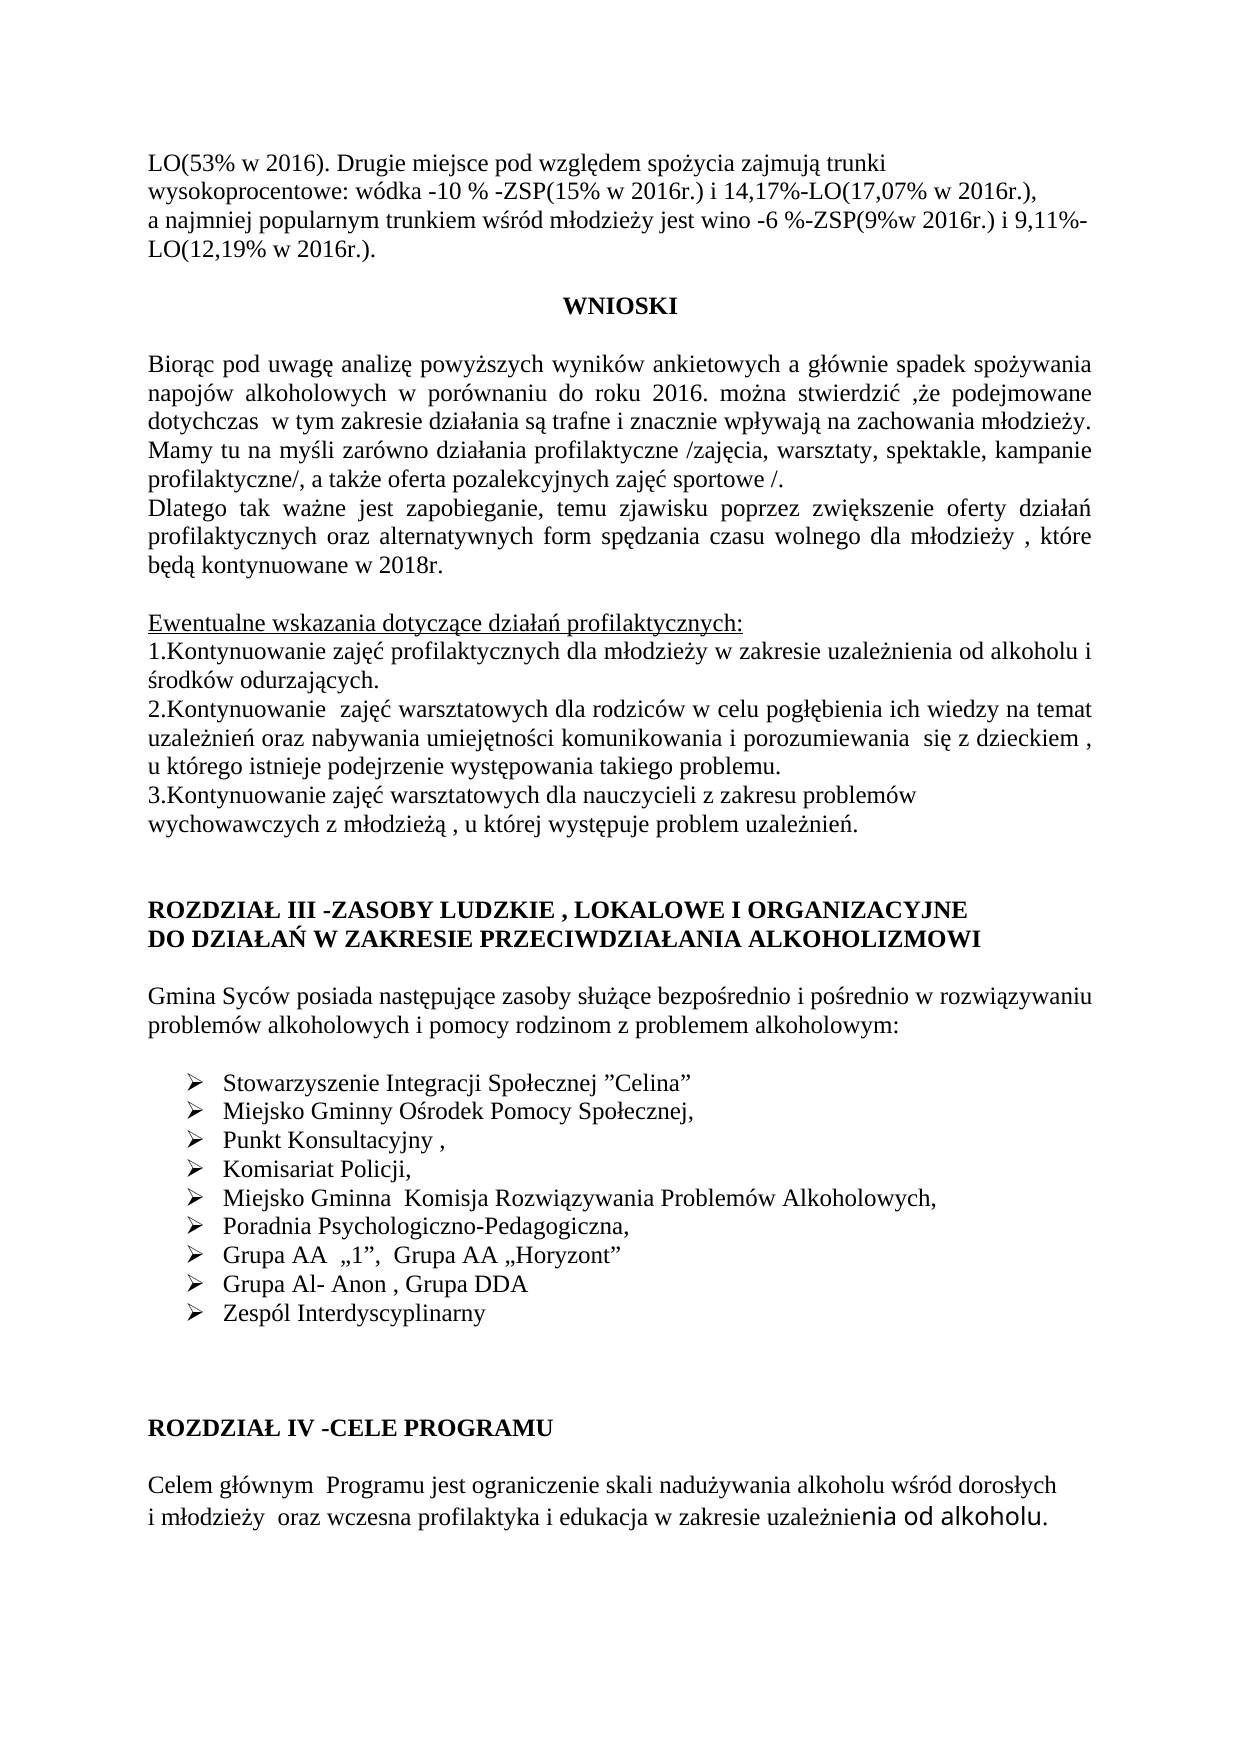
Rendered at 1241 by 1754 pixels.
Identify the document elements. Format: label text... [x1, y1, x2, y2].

text Dlatego tak ważne jest zapobieganie, temu zjawisku poprzez zwiększenie oferty działań profilaktycznych oraz alternatywnych form spędzania czasu wolnego dla młodzieży , które będą kontynuowane w 2018r. [148, 493, 1093, 579]
list Grupa Al- Anon , Grupa DDA [185, 1269, 1093, 1298]
list Stowarzyszenie Integracji Społecznej ”Celina” [185, 1068, 1093, 1096]
text a najmniej popularnym trunkiem wśród młodzieży jest wino -6 %-ZSP(9%w 2016r.) i 9,11%-LO(12,19% w 2016r.). [148, 205, 1093, 263]
text ROZDZIAŁ III -ZASOBY LUDZKIE , LOKALOWE I ORGANIZACYJNE [148, 895, 1093, 924]
list Komisariat Policji, [185, 1154, 1093, 1183]
list Punkt Konsultacyjny , [185, 1125, 1093, 1154]
text 2.Kontynuowanie zajęć warsztatowych dla rodziców w celu pogłębienia ich wiedzy na temat uzależnień oraz nabywania umiejętności komunikowania i porozumiewania się z dzieckiem , u którego istnieje podejrzenie występowania takiego problemu. [148, 694, 1093, 780]
text 1.Kontynuowanie zajęć profilaktycznych dla młodzieży w zakresie uzależnienia od alkoholu i środków odurzających. [148, 636, 1093, 694]
list Miejsko Gminna Komisja Rozwiązywania Problemów Alkoholowych, [185, 1183, 1093, 1211]
text Ewentualne wskazania dotyczące działań profilaktycznych: [148, 608, 1093, 636]
list Miejsko Gminny Ośrodek Pomocy Społecznej, [185, 1096, 1093, 1125]
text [148, 148, 1093, 205]
list Grupa AA „1”, Grupa AA „Horyzont” [185, 1240, 1093, 1269]
text WNIOSKI [148, 291, 1093, 320]
text 3.Kontynuowanie zajęć warsztatowych dla nauczycieli z zakresu problemów wychowawczych z młodzieżą , u której występuje problem uzależnień. [148, 780, 1093, 838]
text Celem głównym Programu jest ograniczenie skali nadużywania alkoholu wśród dorosłych [148, 1470, 1093, 1499]
list Zespól Interdyscyplinarny [185, 1298, 1093, 1326]
text ROZDZIAŁ IV -CELE PROGRAMU [148, 1413, 1093, 1441]
text DO DZIAŁAŃ W ZAKRESIE PRZECIWDZIAŁANIA ALKOHOLIZMOWI [148, 924, 1093, 953]
text i młodzieży oraz wczesna profilaktyka i edukacja w zakresie uzależnienia od alkoholu. [148, 1499, 1093, 1533]
list Poradnia Psychologiczno-Pedagogiczna, [185, 1211, 1093, 1240]
text Gmina Syców posiada następujące zasoby służące bezpośrednio i pośrednio w rozwiązywaniu problemów alkoholowych i pomocy rodzinom z problemem alkoholowym: [148, 981, 1093, 1039]
text Biorąc pod uwagę analizę powyższych wyników ankietowych a głównie spadek spożywania napojów alkoholowych w porównaniu do roku 2016. można stwierdzić ,że podejmowane dotychczas w tym zakresie działania są trafne i znacznie wpływają na zachowania młodzieży. Mamy tu na myśli zarówno działania profilaktyczne /zajęcia, warsztaty, spektakle, kampanie profilaktyczne/, a także oferta pozalekcyjnych zajęć sportowe /. [148, 349, 1093, 493]
